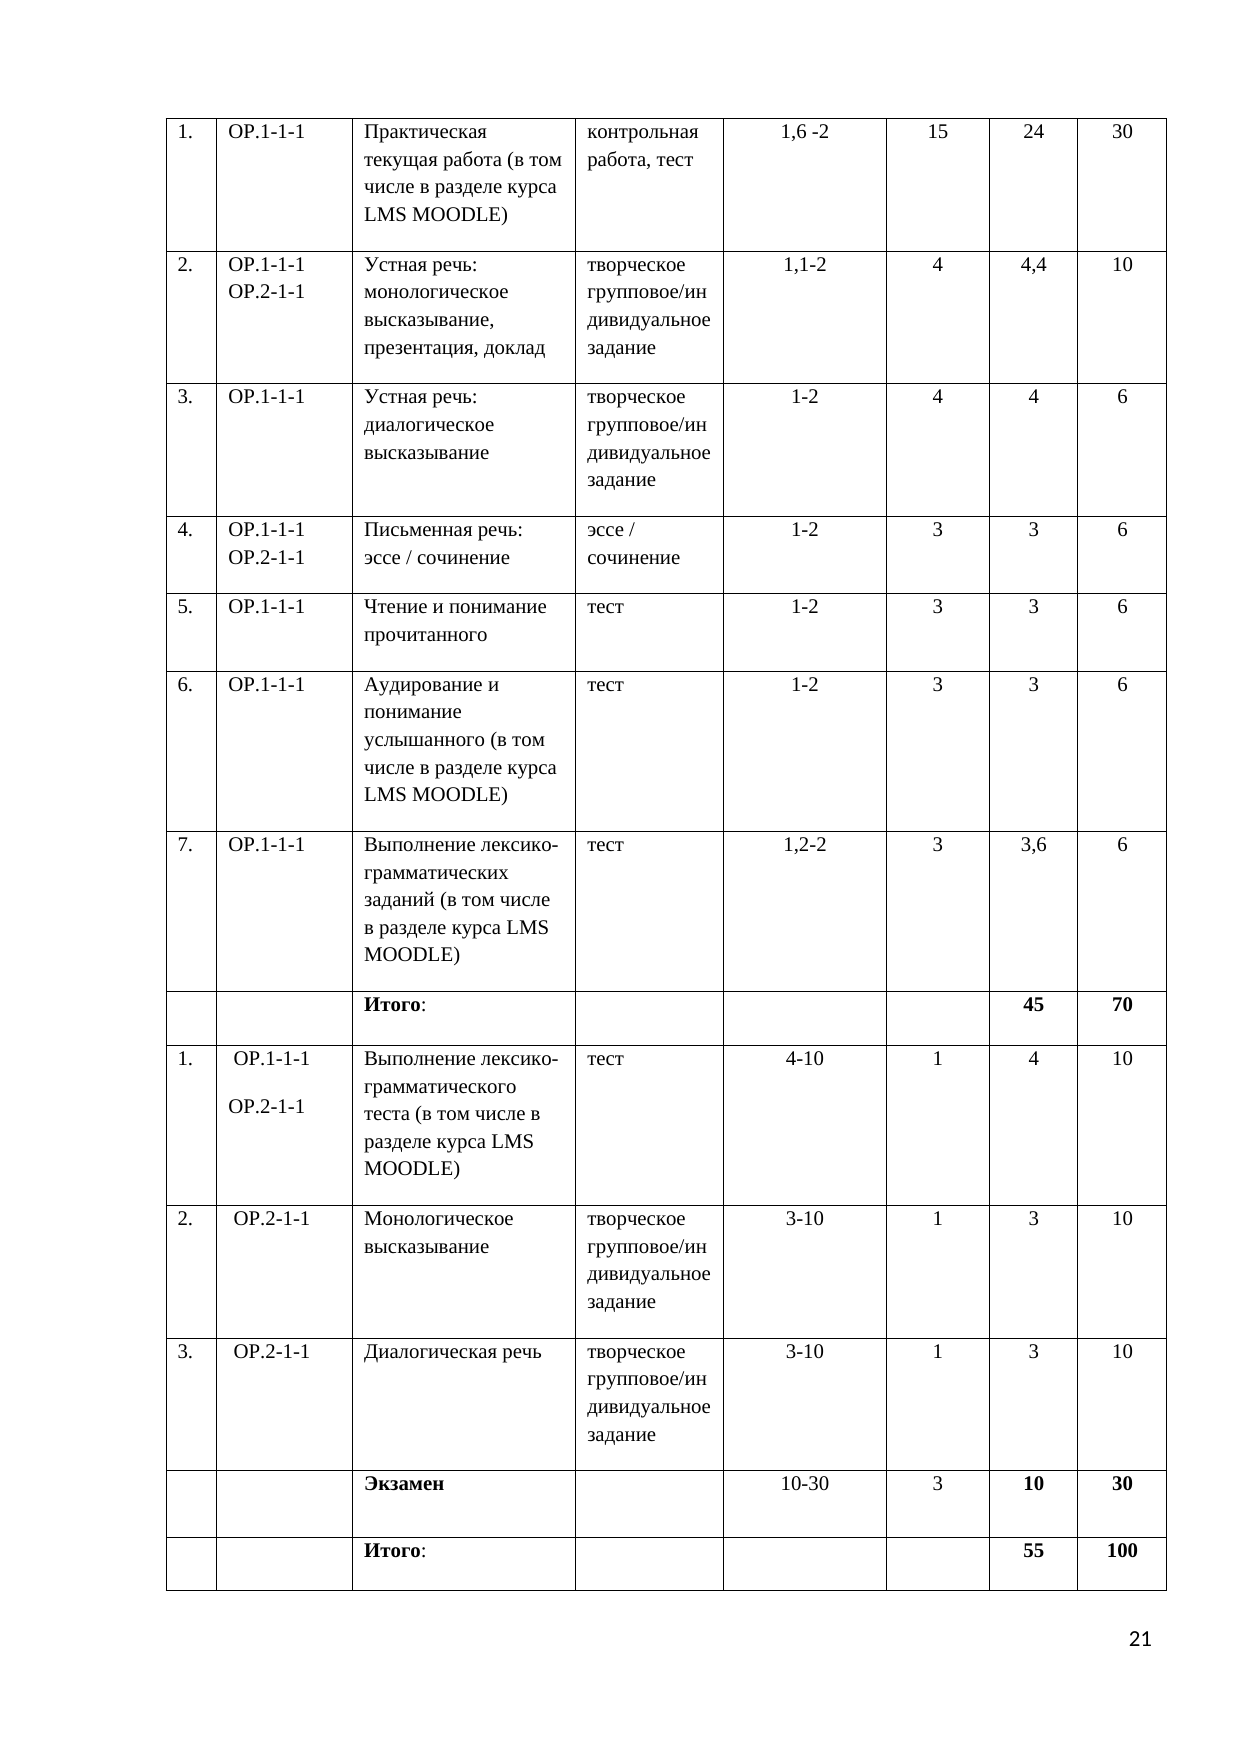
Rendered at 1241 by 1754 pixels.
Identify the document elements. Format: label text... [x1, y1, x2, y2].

table_cell 1-2 [724, 672, 886, 831]
table_cell творческое групповое/индивидуальное задание [576, 1206, 723, 1338]
table_cell Устная речь: диалогическое высказывание [353, 384, 575, 516]
table_cell 4 [990, 384, 1077, 516]
table_cell 1-2 [724, 384, 886, 516]
table_cell 3 [990, 672, 1077, 831]
table_cell 4 [887, 384, 989, 516]
table_cell ОР.1-1-1 [217, 832, 352, 991]
table_cell [887, 1538, 989, 1590]
table_cell 1-2 [724, 594, 886, 671]
table_cell ОР.1-1-1 [217, 384, 352, 516]
table_cell 3 [990, 517, 1077, 593]
table_cell [167, 1471, 216, 1537]
table_cell 6 [1078, 832, 1166, 991]
table_cell 4-10 [724, 1046, 886, 1205]
table_cell эссе / сочинение [576, 517, 723, 593]
table_cell 10 [1078, 1206, 1166, 1338]
table_cell тест [576, 594, 723, 671]
table_cell ОР.1-1-1 [217, 119, 352, 251]
table_cell 1 [887, 1339, 989, 1470]
table_cell тест [576, 672, 723, 831]
table_cell 10 [1078, 1339, 1166, 1470]
table_cell 10 [990, 1471, 1077, 1537]
table_cell 1 [887, 1206, 989, 1338]
table_cell ОР.2-1-1 [217, 1339, 352, 1470]
table_cell тест [576, 1046, 723, 1205]
table_cell ОР.1-1-1 [217, 672, 352, 831]
table_cell [576, 1538, 723, 1590]
table_cell творческое групповое/индивидуальное задание [576, 384, 723, 516]
table_cell 100 [1078, 1538, 1166, 1590]
table_cell [167, 992, 216, 1045]
table_cell 3 [887, 517, 989, 593]
table_cell творческое групповое/индивидуальное задание [576, 1339, 723, 1470]
table_cell 30 [1078, 1471, 1166, 1537]
table_cell 3,6 [990, 832, 1077, 991]
table_cell Чтение и понимание прочитанного [353, 594, 575, 671]
table_cell [217, 1471, 352, 1537]
table_cell Монологическое высказывание [353, 1206, 575, 1338]
table_cell [217, 1538, 352, 1590]
table_cell Практическая текущая работа (в том числе в разделе курса LMS MOODLE) [353, 119, 575, 251]
table_cell 1,2-2 [724, 832, 886, 991]
table_cell 6 [1078, 672, 1166, 831]
table_cell 4. [167, 517, 216, 593]
table_cell 1,1-2 [724, 252, 886, 383]
table_cell 3 [990, 1339, 1077, 1470]
table_cell 3 [887, 1471, 989, 1537]
table_cell 3 [990, 1206, 1077, 1338]
table_cell ОР.1-1-1 [217, 594, 352, 671]
table_cell 1. [167, 119, 216, 251]
table_cell 6. [167, 672, 216, 831]
table_cell 3 [887, 594, 989, 671]
table_cell 3. [167, 1339, 216, 1470]
table_cell 15 [887, 119, 989, 251]
table_cell [576, 1471, 723, 1537]
table_cell 3. [167, 384, 216, 516]
table_cell 7. [167, 832, 216, 991]
table_cell [217, 992, 352, 1045]
table_cell [167, 1538, 216, 1590]
table_cell 1. [167, 1046, 216, 1205]
table_cell 10 [1078, 1046, 1166, 1205]
table_cell 10-30 [724, 1471, 886, 1537]
table_cell 24 [990, 119, 1077, 251]
table_cell 45 [990, 992, 1077, 1045]
table_cell ОР.1-1-1 ОР.2-1-1 [217, 1046, 352, 1205]
table_cell 6 [1078, 384, 1166, 516]
table_cell тест [576, 832, 723, 991]
table_cell Диалогическая речь [353, 1339, 575, 1470]
table_cell 5. [167, 594, 216, 671]
table_cell Итого: [353, 1538, 575, 1590]
table_cell 10 [1078, 252, 1166, 383]
table_cell [724, 1538, 886, 1590]
table_cell Выполнение лексико-грамматических заданий (в том числе в разделе курса LMS MOODLE) [353, 832, 575, 991]
table_cell 1,6 -2 [724, 119, 886, 251]
table_cell 2. [167, 252, 216, 383]
table_cell 4 [887, 252, 989, 383]
table_cell Аудирование и понимание услышанного (в том числе в разделе курса LMS MOODLE) [353, 672, 575, 831]
table_cell 6 [1078, 517, 1166, 593]
table_cell 4 [990, 1046, 1077, 1205]
table_cell Выполнение лексико-грамматического теста (в том числе в разделе курса LMS MOODLE) [353, 1046, 575, 1205]
table_cell ОР.1-1-1 ОР.2-1-1 [217, 517, 352, 593]
table_cell 55 [990, 1538, 1077, 1590]
table_cell творческое групповое/индивидуальное задание [576, 252, 723, 383]
table_cell 3-10 [724, 1339, 886, 1470]
table_cell 3 [990, 594, 1077, 671]
table_cell Итого: [353, 992, 575, 1045]
table_cell 6 [1078, 594, 1166, 671]
table_cell 3-10 [724, 1206, 886, 1338]
table_cell 3 [887, 832, 989, 991]
table_cell [887, 992, 989, 1045]
table_cell [576, 992, 723, 1045]
table_cell Устная речь: монологическое высказывание, презентация, доклад [353, 252, 575, 383]
table_cell 4,4 [990, 252, 1077, 383]
table_cell ОР.2-1-1 [217, 1206, 352, 1338]
table_cell контрольная работа, тест [576, 119, 723, 251]
table_cell 1-2 [724, 517, 886, 593]
table_cell ОР.1-1-1 ОР.2-1-1 [217, 252, 352, 383]
table_cell 2. [167, 1206, 216, 1338]
table_cell 70 [1078, 992, 1166, 1045]
table_cell Экзамен [353, 1471, 575, 1537]
table_cell Письменная речь: эссе / сочинение [353, 517, 575, 593]
table_cell 3 [887, 672, 989, 831]
table_cell [724, 992, 886, 1045]
table_cell 30 [1078, 119, 1166, 251]
table_cell 1 [887, 1046, 989, 1205]
